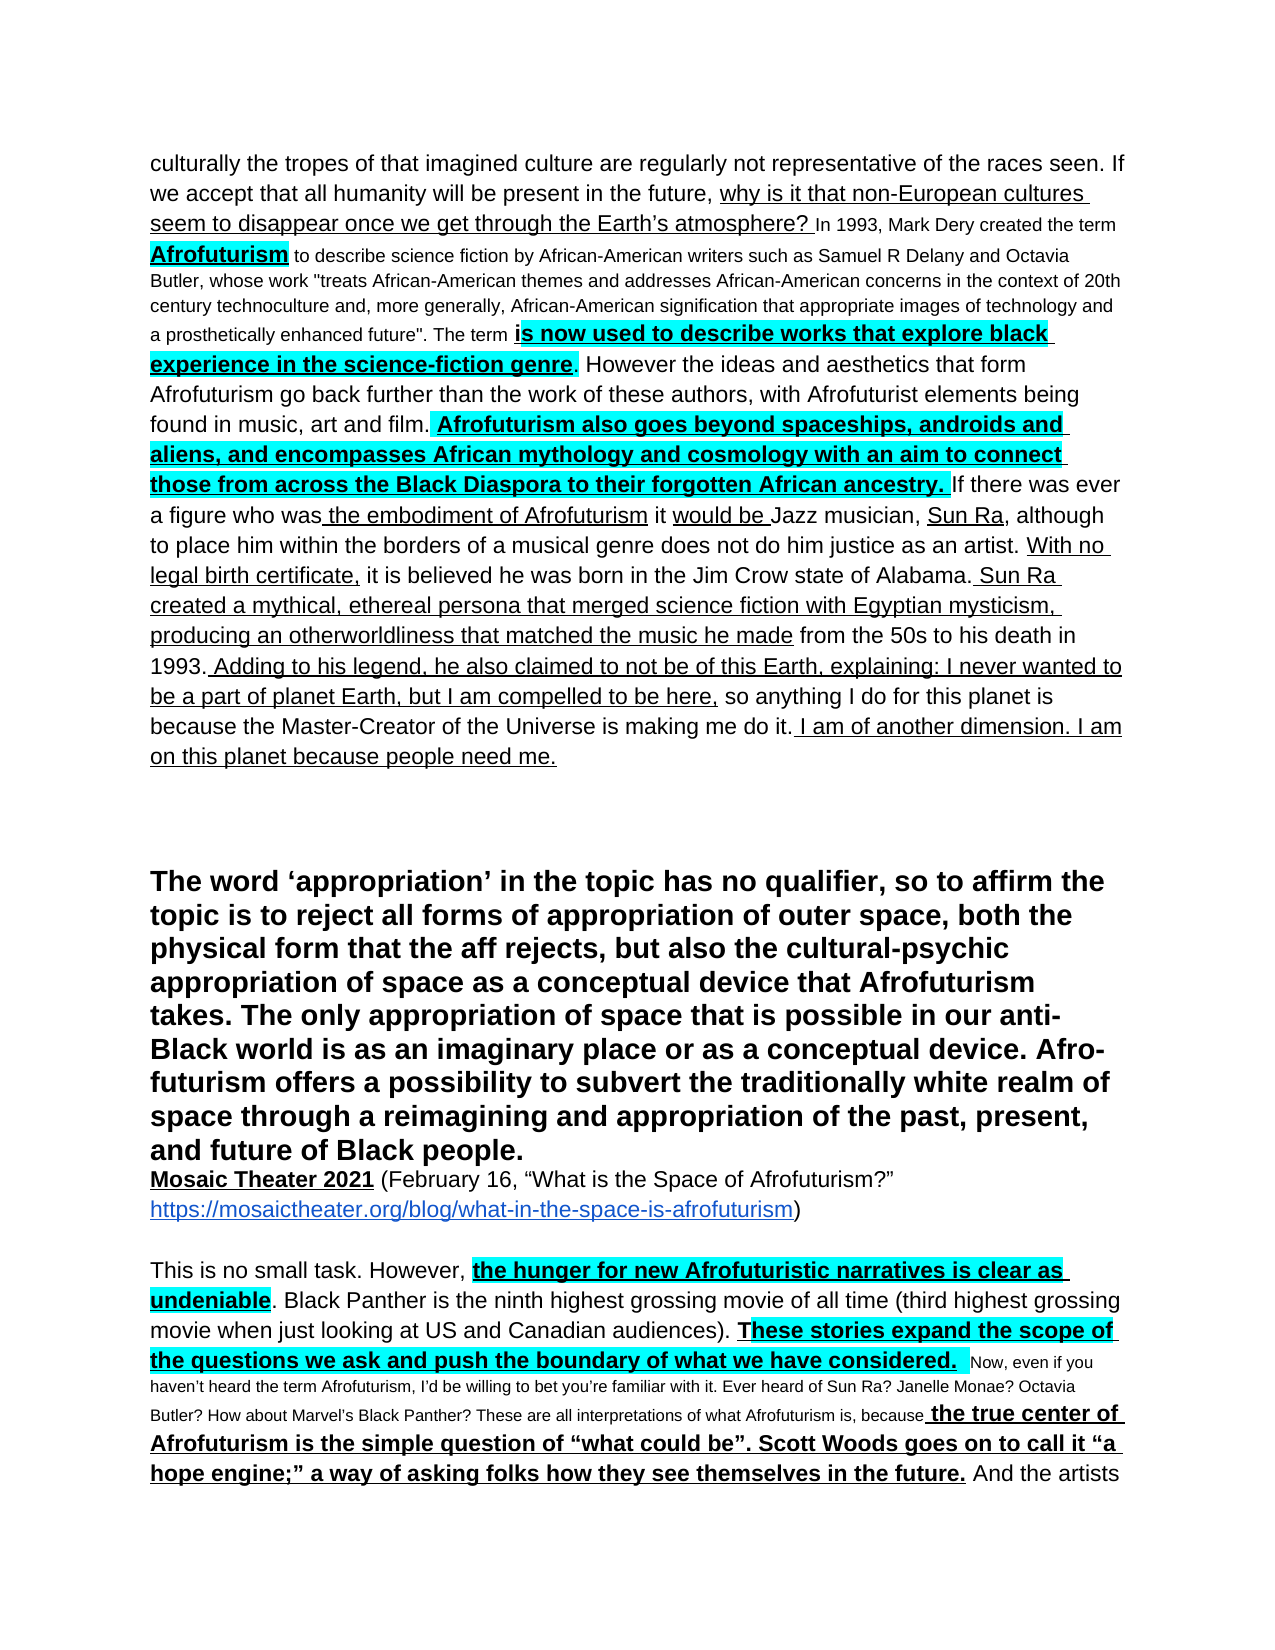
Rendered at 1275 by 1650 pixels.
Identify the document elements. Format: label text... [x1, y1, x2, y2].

subtitle The word ‘appropriation’ in the topic has no qualifier, so to affirm the topic is to reject all forms of appropriation of outer space, both the physical form that the aff rejects, but also the cultural-psychic appropriation of space as a conceptual device that Afrofuturism takes. The only appropriation of space that is possible in our anti-Black world is as an imaginary place or as a conceptual device. Afro-futurism offers a possibility to subvert the traditionally white realm of space through a reimagining and appropriation of the past, present, and future of Black people. [150, 864, 1125, 1166]
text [150, 150, 1125, 770]
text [150, 1257, 1125, 1486]
text Mosaic Theater 2021 (February 16, “What is the Space of Afrofuturism?” https://mosaictheater.org/blog/what-in-the-space-is-afrofuturism) [150, 1166, 1125, 1223]
